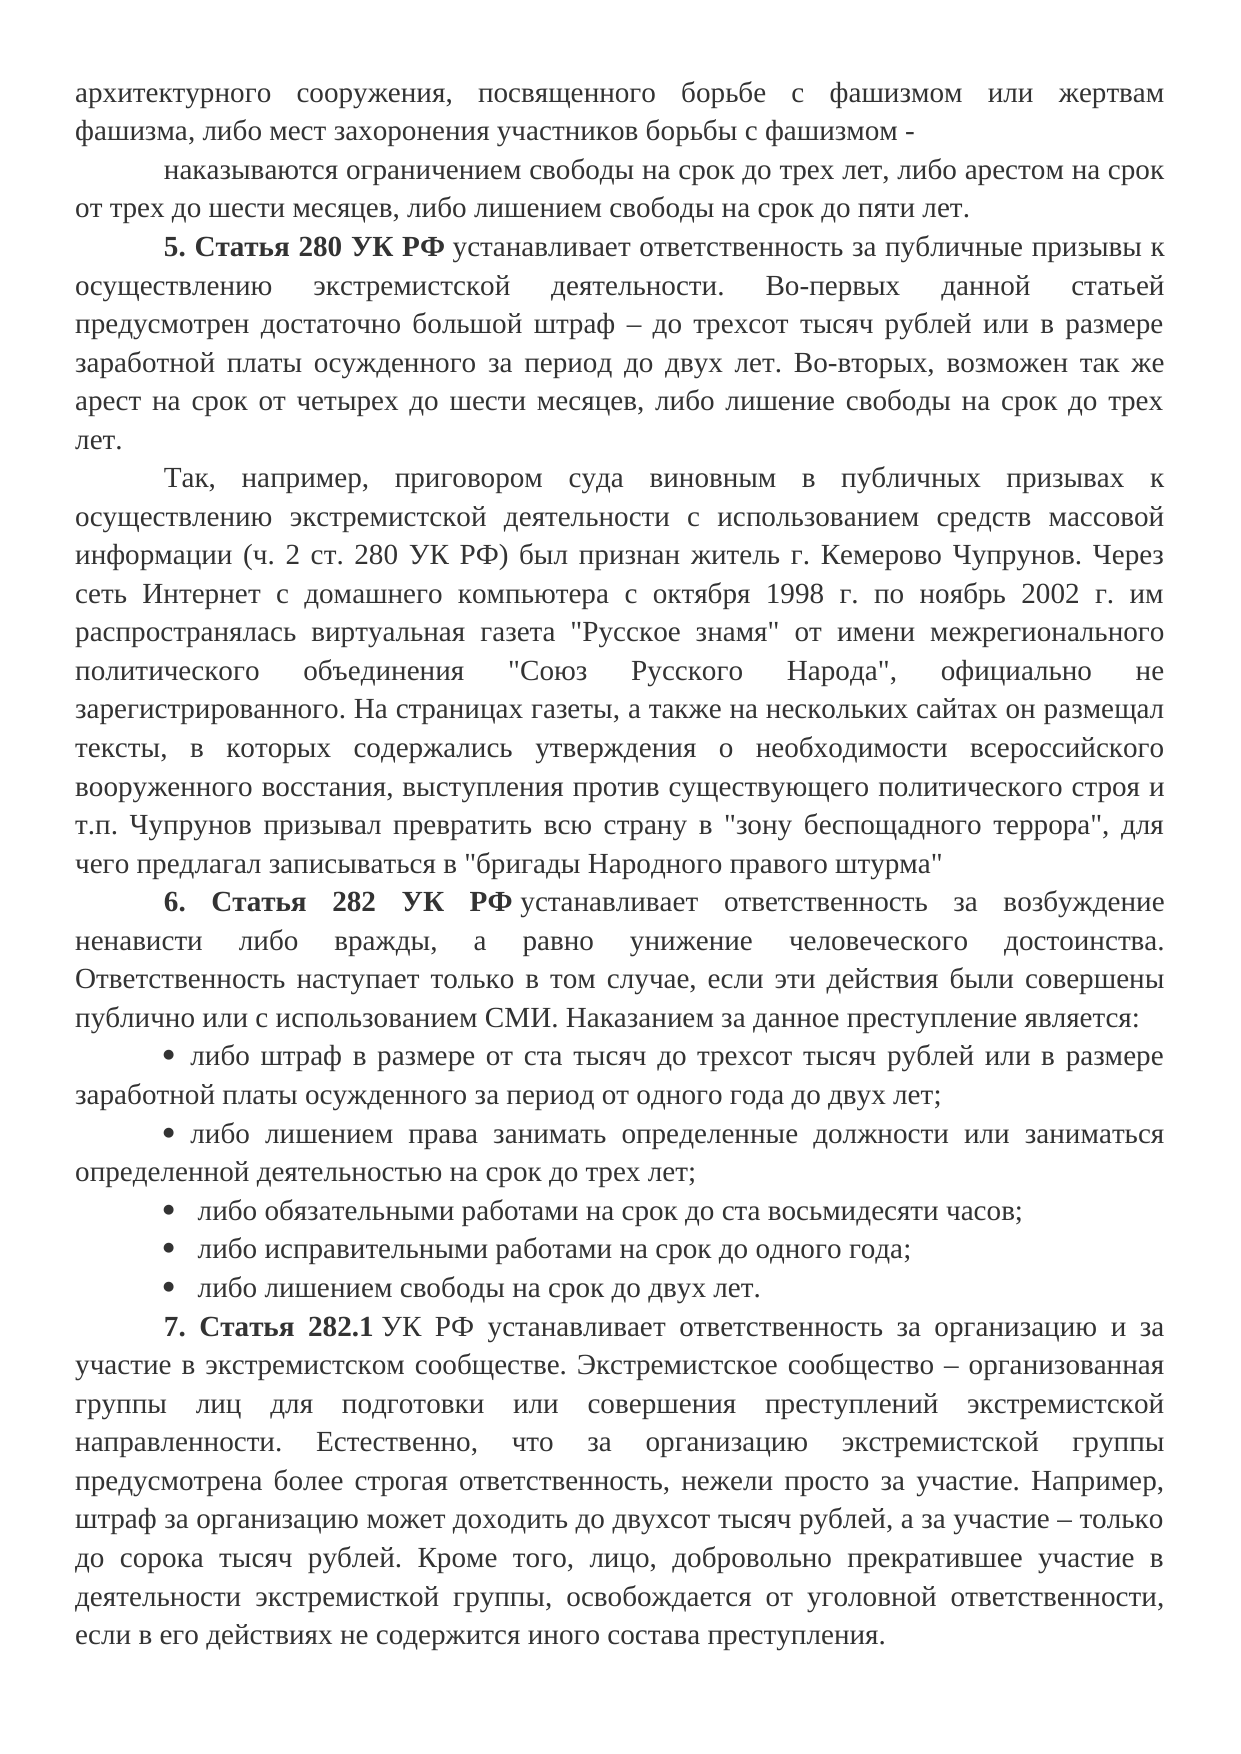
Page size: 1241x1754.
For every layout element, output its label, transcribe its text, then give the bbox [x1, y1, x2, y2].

text  либо штраф в размере от ста тысяч до трехсот тысяч рублей или в размере заработной платы осужденного за период от одного года до двух лет; [75, 1038, 1165, 1111]
text  либо лишением права занимать определенные должности или заниматься определенной деятельностью на срок до трех лет; [75, 1116, 1165, 1188]
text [75, 75, 1165, 147]
text наказываются ограничением свободы на срок до трех лет, либо арестом на срок от трех до шести месяцев, либо лишением свободы на срок до пяти лет. [75, 152, 1165, 224]
text 7. Статья 282.1 УК РФ устанавливает ответственность за организацию и за участие в экстремистском сообществе. Экстремистское сообщество – организованная группы лиц для подготовки или совершения преступлений экстремистской направленности. Естественно, что за организацию экстремистской группы предусмотрена более строгая ответственность, нежели просто за участие. Например, штраф за организацию может доходить до двухсот тысяч рублей, а за участие – только до сорока тысяч рублей. Кроме того, лицо, добровольно прекратившее участие в деятельности экстремисткой группы, освобождается от уголовной ответственности, если в его действиях не содержится иного состава преступления. [75, 1309, 1165, 1651]
text 5. Статья 280 УК РФ устанавливает ответственность за публичные призывы к осуществлению экстремистской деятельности. Во-первых данной статьей предусмотрен достаточно большой штраф – до трехсот тысяч рублей или в размере заработной платы осужденного за период до двух лет. Во-вторых, возможен так же арест на срок от четырех до шести месяцев, либо лишение свободы на срок до трех лет. [75, 229, 1165, 455]
text Так, например, приговором суда виновным в публичных призывах к осуществлению экстремистской деятельности с использованием средств массовой информации (ч. 2 ст. 280 УК РФ) был признан житель г. Кемерово Чупрунов. Через сеть Интернет с домашнего компьютера с октября 1998 г. по ноябрь 2002 г. им распространялась виртуальная газета "Русское знамя" от имени межрегионального политического объединения "Союз Русского Народа", официально не зарегистрированного. На страницах газеты, а также на нескольких сайтах он размещал тексты, в которых содержались утверждения о необходимости всероссийского вооруженного восстания, выступления против существующего политического строя и т.п. Чупрунов призывал превратить всю страну в "зону беспощадного террора", для чего предлагал записываться в "бригады Народного правого штурма" [75, 460, 1165, 879]
text  либо лишением свободы на срок до двух лет. [75, 1270, 1165, 1304]
text  либо обязательными работами на срок до ста восьмидесяти часов; [75, 1193, 1165, 1227]
text 6. Статья 282 УК РФ устанавливает ответственность за возбуждение ненависти либо вражды, а равно унижение человеческого достоинства. Ответственность наступает только в том случае, если эти действия были совершены публично или с использованием СМИ. Наказанием за данное преступление является: [75, 884, 1165, 1033]
text  либо исправительными работами на срок до одного года; [75, 1232, 1165, 1265]
